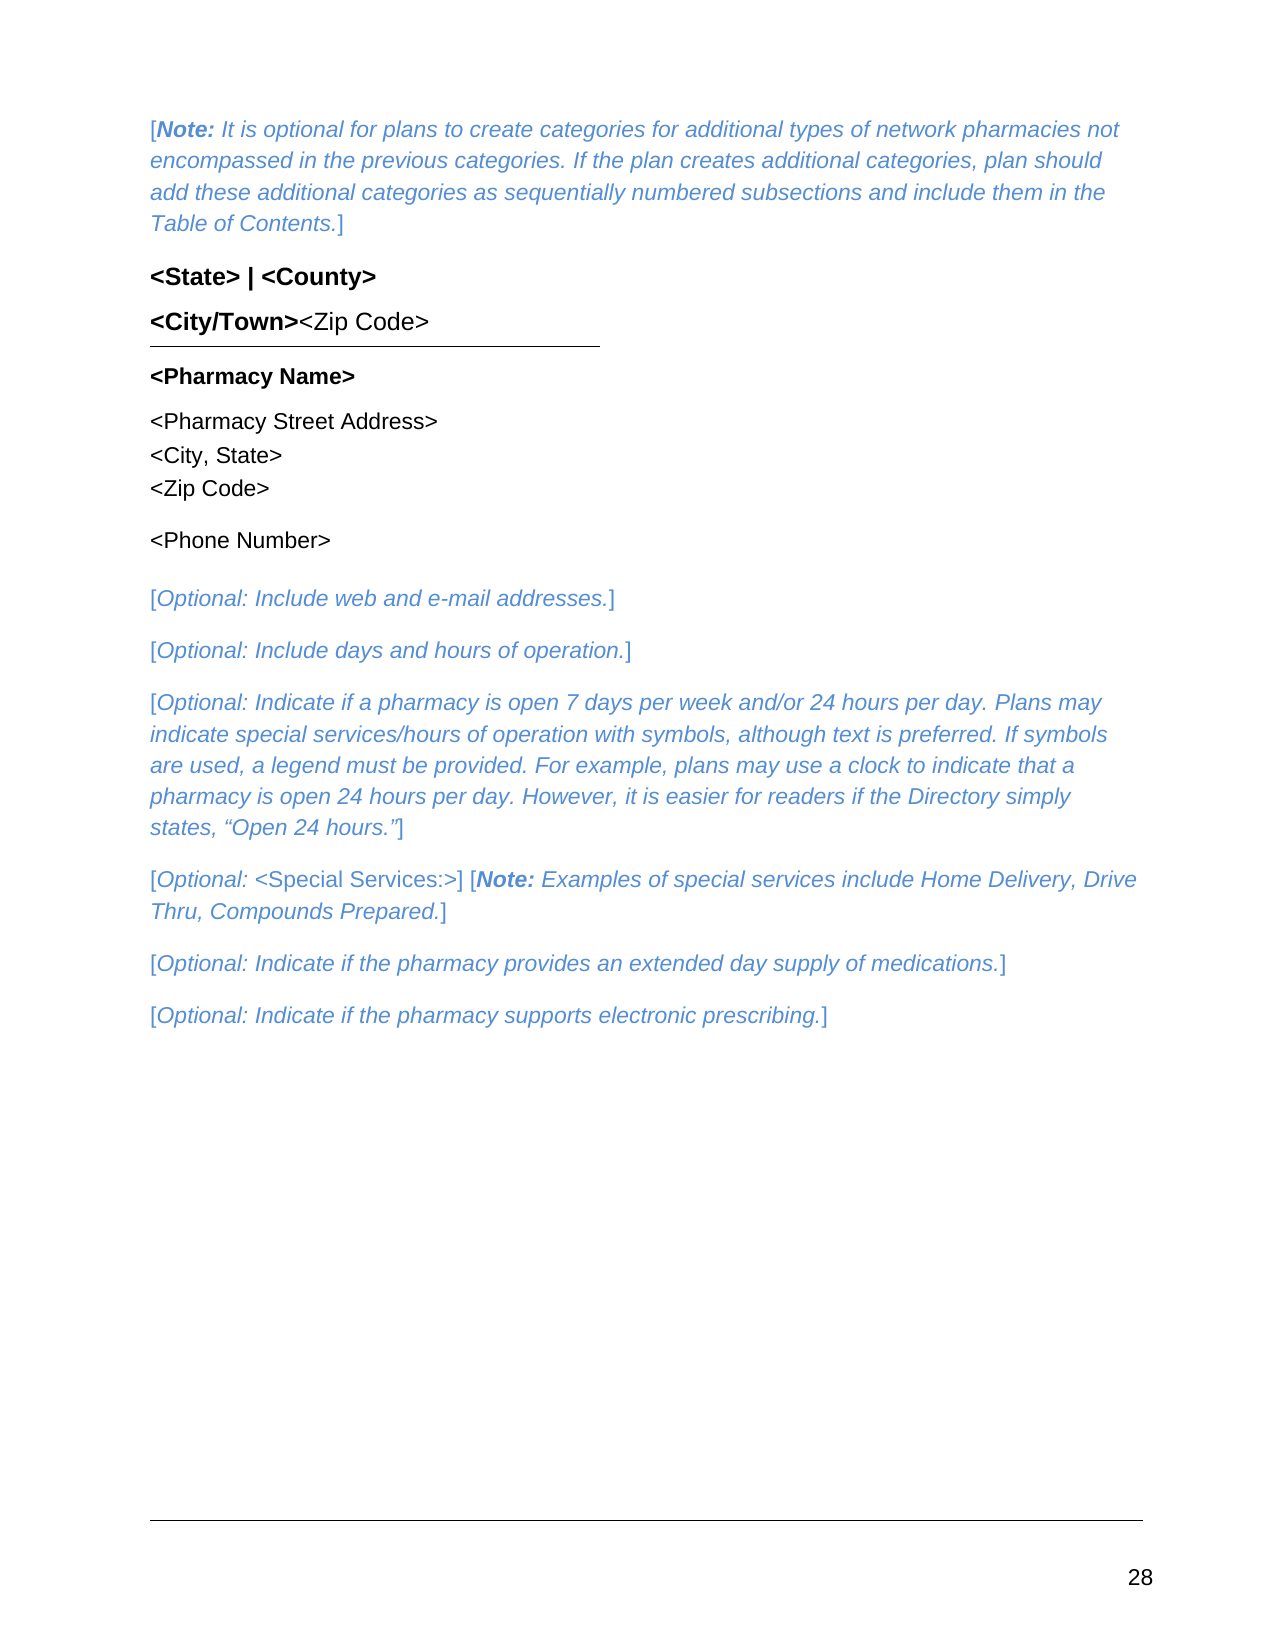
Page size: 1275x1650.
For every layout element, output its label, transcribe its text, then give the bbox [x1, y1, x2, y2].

text [Optional: Include web and e-mail addresses.] [150, 582, 1143, 613]
text [Optional: Include days and hours of operation.] [150, 634, 1143, 665]
text [Note: It is optional for plans to create categories for additional types of network pharmacies not encompassed in the previous categories. If the plan creates additional categories, plan should add these additional categories as sequentially numbered subsections and include them in the Table of Contents.] [150, 112, 1143, 237]
text <City/Town><Zip Code> [150, 304, 600, 346]
text <State> | <County> [150, 258, 1143, 292]
text <Phone Number> [150, 522, 1143, 555]
text [Optional: Indicate if the pharmacy supports electronic prescribing.] [150, 998, 1143, 1029]
text [Optional: Indicate if a pharmacy is open 7 days per week and/or 24 hours per day. Plans may indicate special services/hours of operation with symbols, although text is preferred. If symbols are used, a legend must be provided. For example, plans may use a clock to indicate that a pharmacy is open 24 hours per day. However, it is easier for readers if the Directory simply states, “Open 24 hours.”] [150, 686, 1143, 842]
text [Optional: Indicate if the pharmacy provides an extended day supply of medications.] [150, 946, 1143, 977]
text <Pharmacy Name> [150, 359, 1143, 391]
text <Pharmacy Street Address> <City, State> <Zip Code> [150, 403, 1143, 503]
text [Optional: <Special Services:>] [Note: Examples of special services include Home Delivery, Drive Thru, Compounds Prepared.] [150, 863, 1143, 925]
